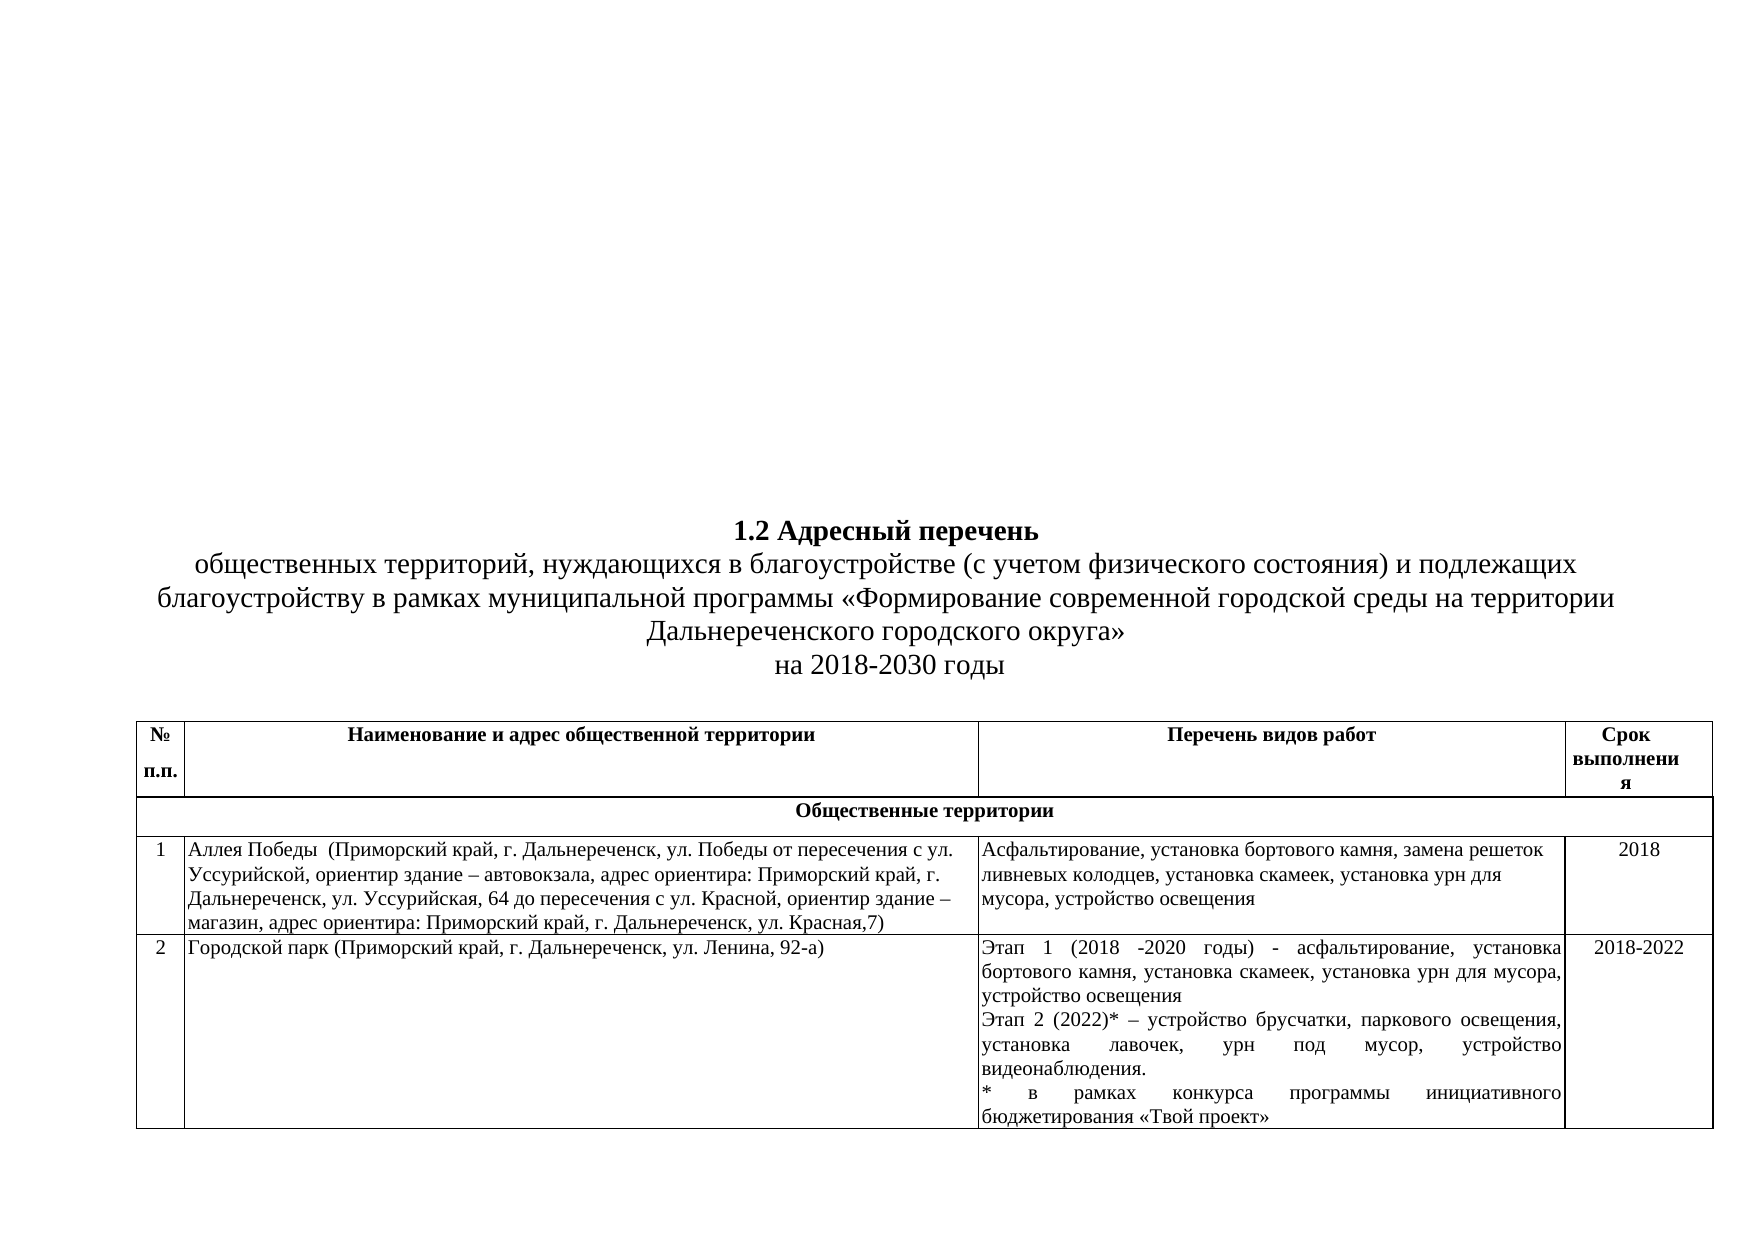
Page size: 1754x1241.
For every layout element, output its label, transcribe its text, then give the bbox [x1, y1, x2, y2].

table_header Перечень видов работ [979, 722, 1565, 796]
text общественных территорий, нуждающихся в благоустройстве (с учетом физического состояния) и подлежащих благоустройству в рамках муниципальной программы «Формирование современной городской среды на территории Дальнереченского городского округа» [148, 546, 1624, 647]
table_cell Городской парк (Приморский край, г. Дальнереченск, ул. Ленина, 92-а) [185, 935, 978, 1128]
table_cell Этап 1 (2018 -2020 годы) - асфальтирование, установка бортового камня, установка скамеек, установка урн для мусора, устройство освещения Этап 2 (2022)* – устройство брусчатки, паркового освещения, установка лавочек, урн под мусор, устройство видеонаблюдения. * в рамках конкурса программы инициативного бюджетирования «Твой проект» [979, 935, 1564, 1128]
table_header № п.п. [137, 722, 184, 796]
table_cell Асфальтирование, установка бортового камня, замена решеток ливневых колодцев, установка скамеек, установка урн для мусора, устройство освещения [979, 837, 1564, 934]
table_cell 2018-2022 [1566, 935, 1712, 1128]
text 1.2 Адресный перечень [148, 513, 1624, 546]
text на 2018-2030 годы [148, 647, 1624, 680]
table_cell Аллея Победы (Приморский край, г. Дальнереченск, ул. Победы от пересечения с ул. Уссурийской, ориентир здание – автовокзала, адрес ориентира: Приморский край, г. Дальнереченск, ул. Уссурийская, 64 до пересечения с ул. Красной, ориентир здание – магазин, адрес ориентира: Приморский край, г. Дальнереченск, ул. Красная,7) [185, 837, 978, 934]
table_header Наименование и адрес общественной территории [185, 722, 978, 796]
table_cell 2 [137, 935, 184, 1128]
table_cell Общественные территории [137, 798, 1712, 836]
table_header Срок выполнения [1566, 722, 1712, 796]
table_cell 1 [137, 837, 184, 934]
table_cell 2018 [1566, 837, 1712, 934]
